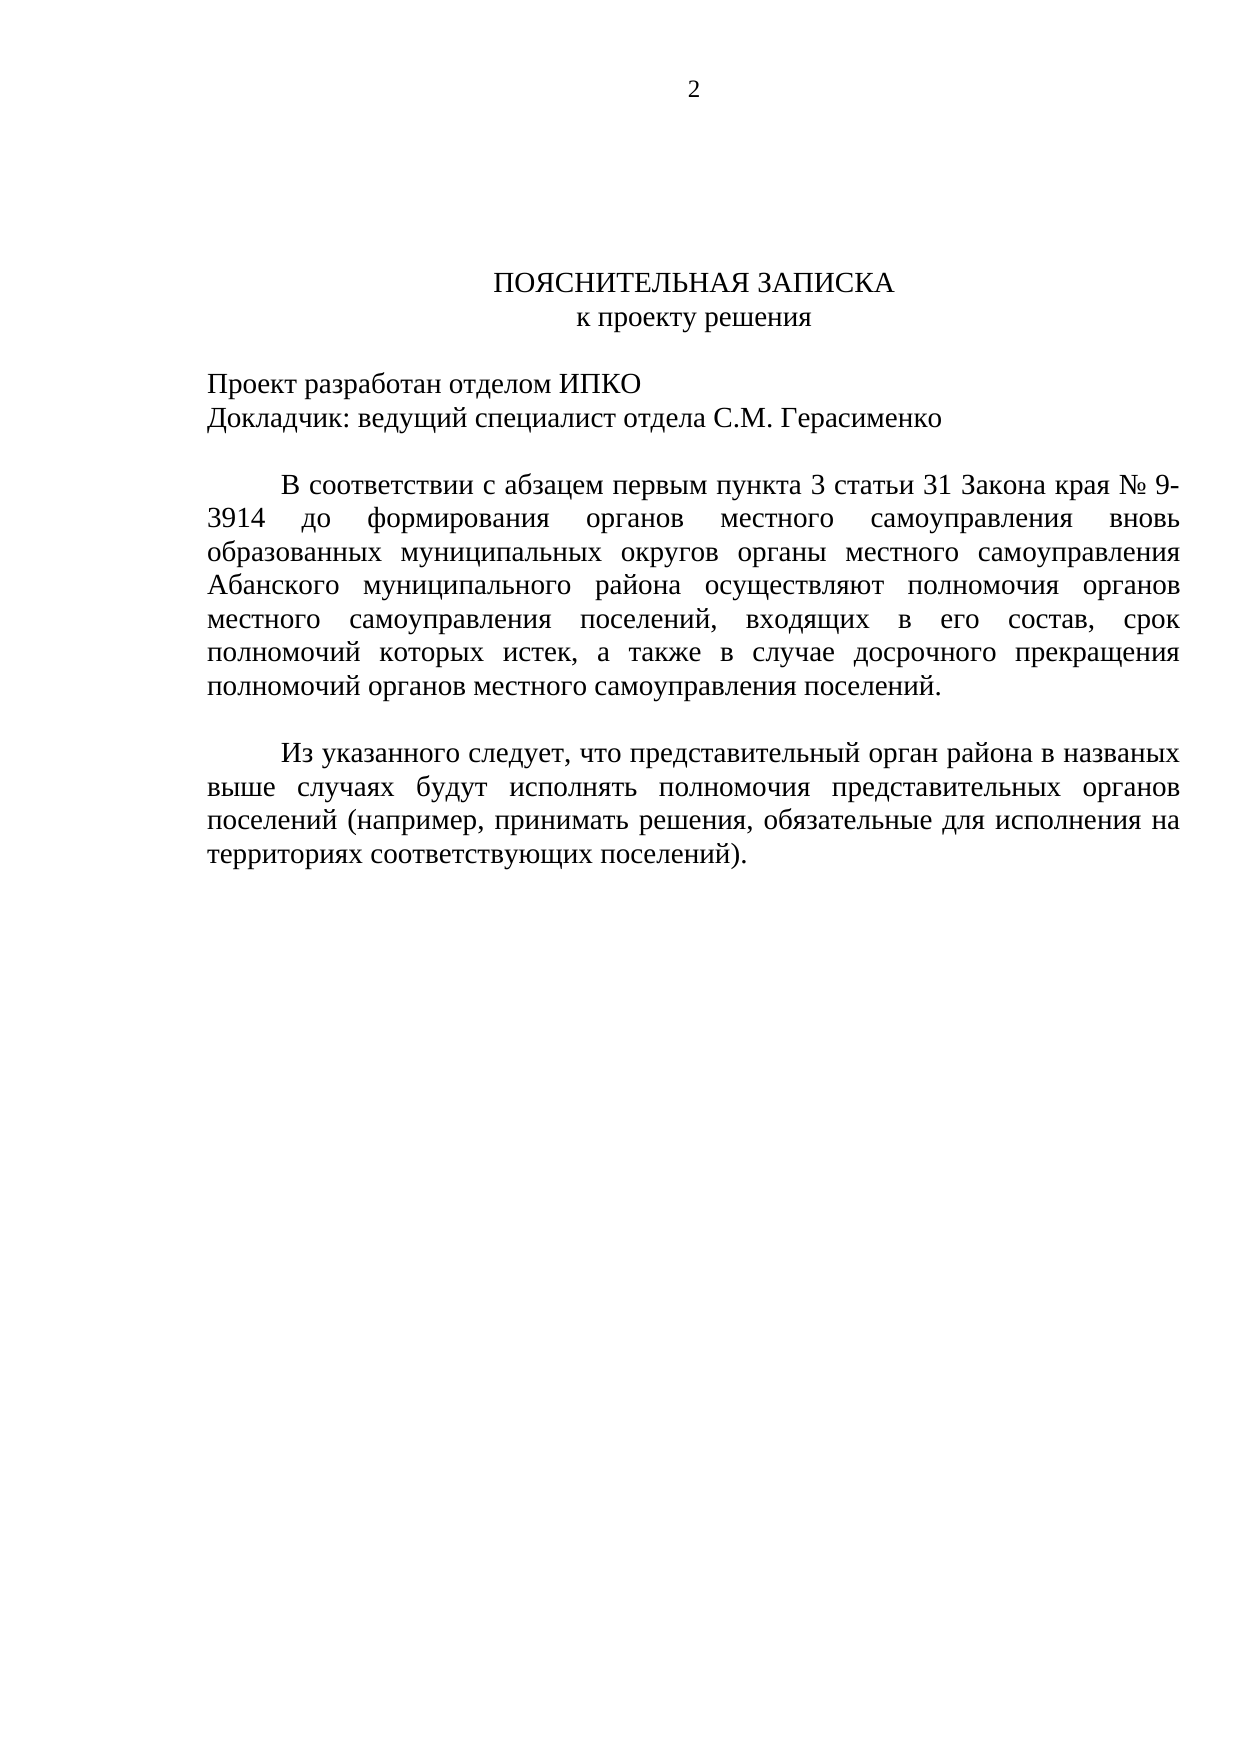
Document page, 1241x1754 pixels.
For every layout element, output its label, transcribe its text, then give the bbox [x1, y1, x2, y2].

text В соответствии с абзацем первым пункта 3 статьи 31 Закона края № 9-3914 до формирования органов местного самоуправления вновь образованных муниципальных округов органы местного самоуправления Абанского муниципального района осуществляют полномочия органов местного самоуправления поселений, входящих в его состав, срок полномочий которых истек, а также в случае досрочного прекращения полномочий органов местного самоуправления поселений. [207, 467, 1181, 702]
text Из указанного следует, что представительный орган района в названых выше случаях будут исполнять полномочия представительных органов поселений (например, принимать решения, обязательные для исполнения на территориях соответствующих поселений). [207, 735, 1181, 869]
text Докладчик: ведущий специалист отдела С.М. Герасименко [207, 400, 1181, 433]
text к проекту решения [207, 299, 1181, 333]
text ПОЯСНИТЕЛЬНАЯ ЗАПИСКА [207, 266, 1181, 299]
text Проект разработан отделом ИПКО [207, 366, 1181, 400]
